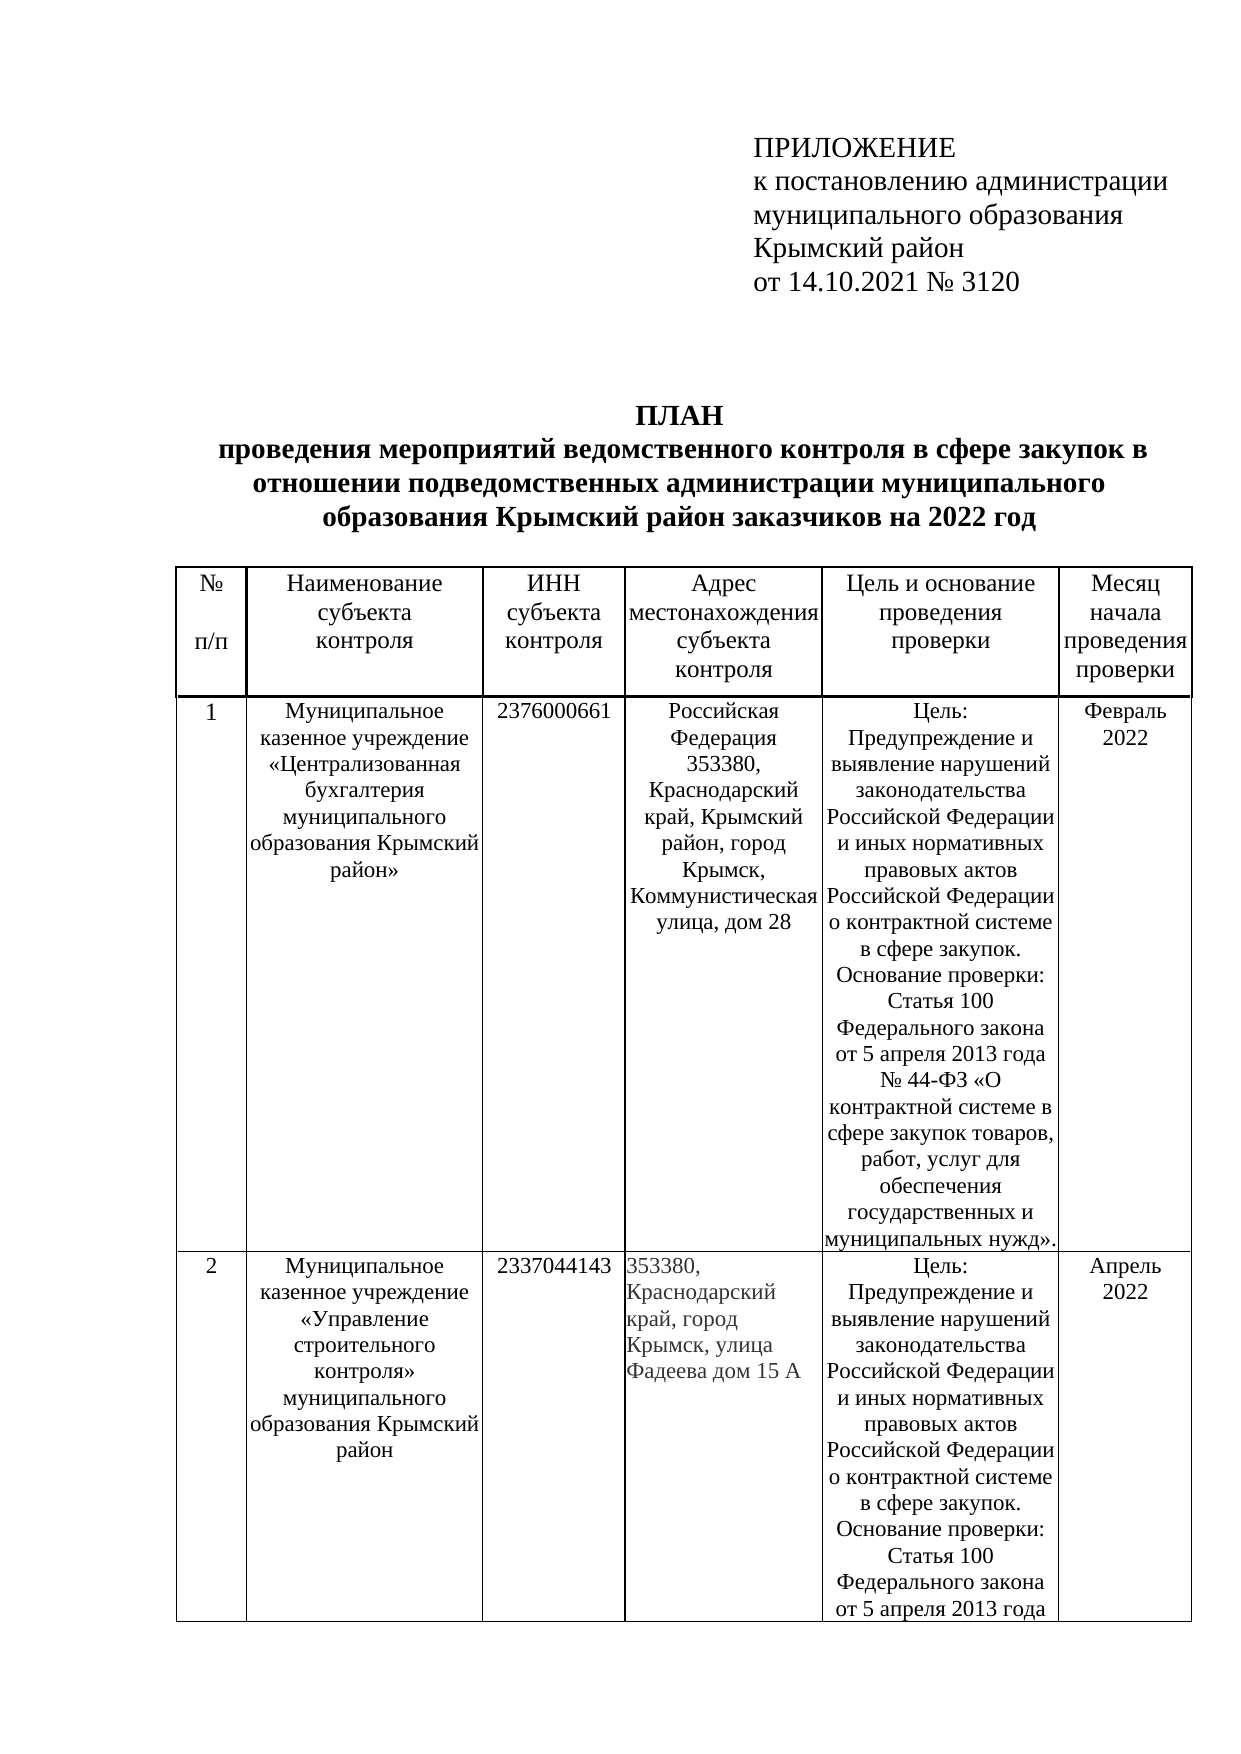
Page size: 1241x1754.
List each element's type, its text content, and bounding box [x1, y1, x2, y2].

table_header Месяц начала проведения проверки [1060, 568, 1191, 695]
table_header № п/п [177, 568, 245, 695]
text ПЛАН [177, 398, 1181, 432]
table_cell 2337044143 [483, 1252, 624, 1621]
text от 14.10.2021 № 3120 [709, 264, 1181, 297]
text к постановлению администрации [709, 163, 1181, 197]
table_cell 353380, Краснодарский край, город Крымск, улица Фадеева дом 15 А [626, 1252, 822, 1621]
table_cell Муниципальное казенное учреждение «Централизованная бухгалтерия муниципального образования Крымский район» [247, 698, 482, 1251]
text проведения мероприятий ведомственного контроля в сфере закупок в отношении подведомственных администрации муниципального образования Крымский район заказчиков на 2022 год [177, 432, 1181, 532]
text ПРИЛОЖЕНИЕ [709, 130, 1181, 163]
table_cell 2376000661 [483, 698, 624, 1251]
text муниципального образования Крымский район [753, 197, 1181, 264]
table_cell Апрель 2022 [1059, 1251, 1191, 1621]
table_cell Февраль 2022 [1059, 695, 1191, 1251]
table_header Цель и основание проведения проверки [823, 568, 1058, 695]
table_cell Муниципальное казенное учреждение «Управление строительного контроля» муниципального образования Крымский район [247, 1252, 482, 1621]
table_cell 2 [177, 1252, 246, 1621]
table_header Адрес местонахождения субъекта контроля [626, 568, 821, 695]
table_cell Российская Федерация 353380, Краснодарский край, Крымский район, город Крымск, Коммунистическая улица, дом 28 [626, 698, 822, 1251]
table_header Наименование субъекта контроля [248, 568, 482, 695]
table_cell 1 [177, 696, 246, 1251]
table_header ИНН субъекта контроля [484, 568, 624, 695]
